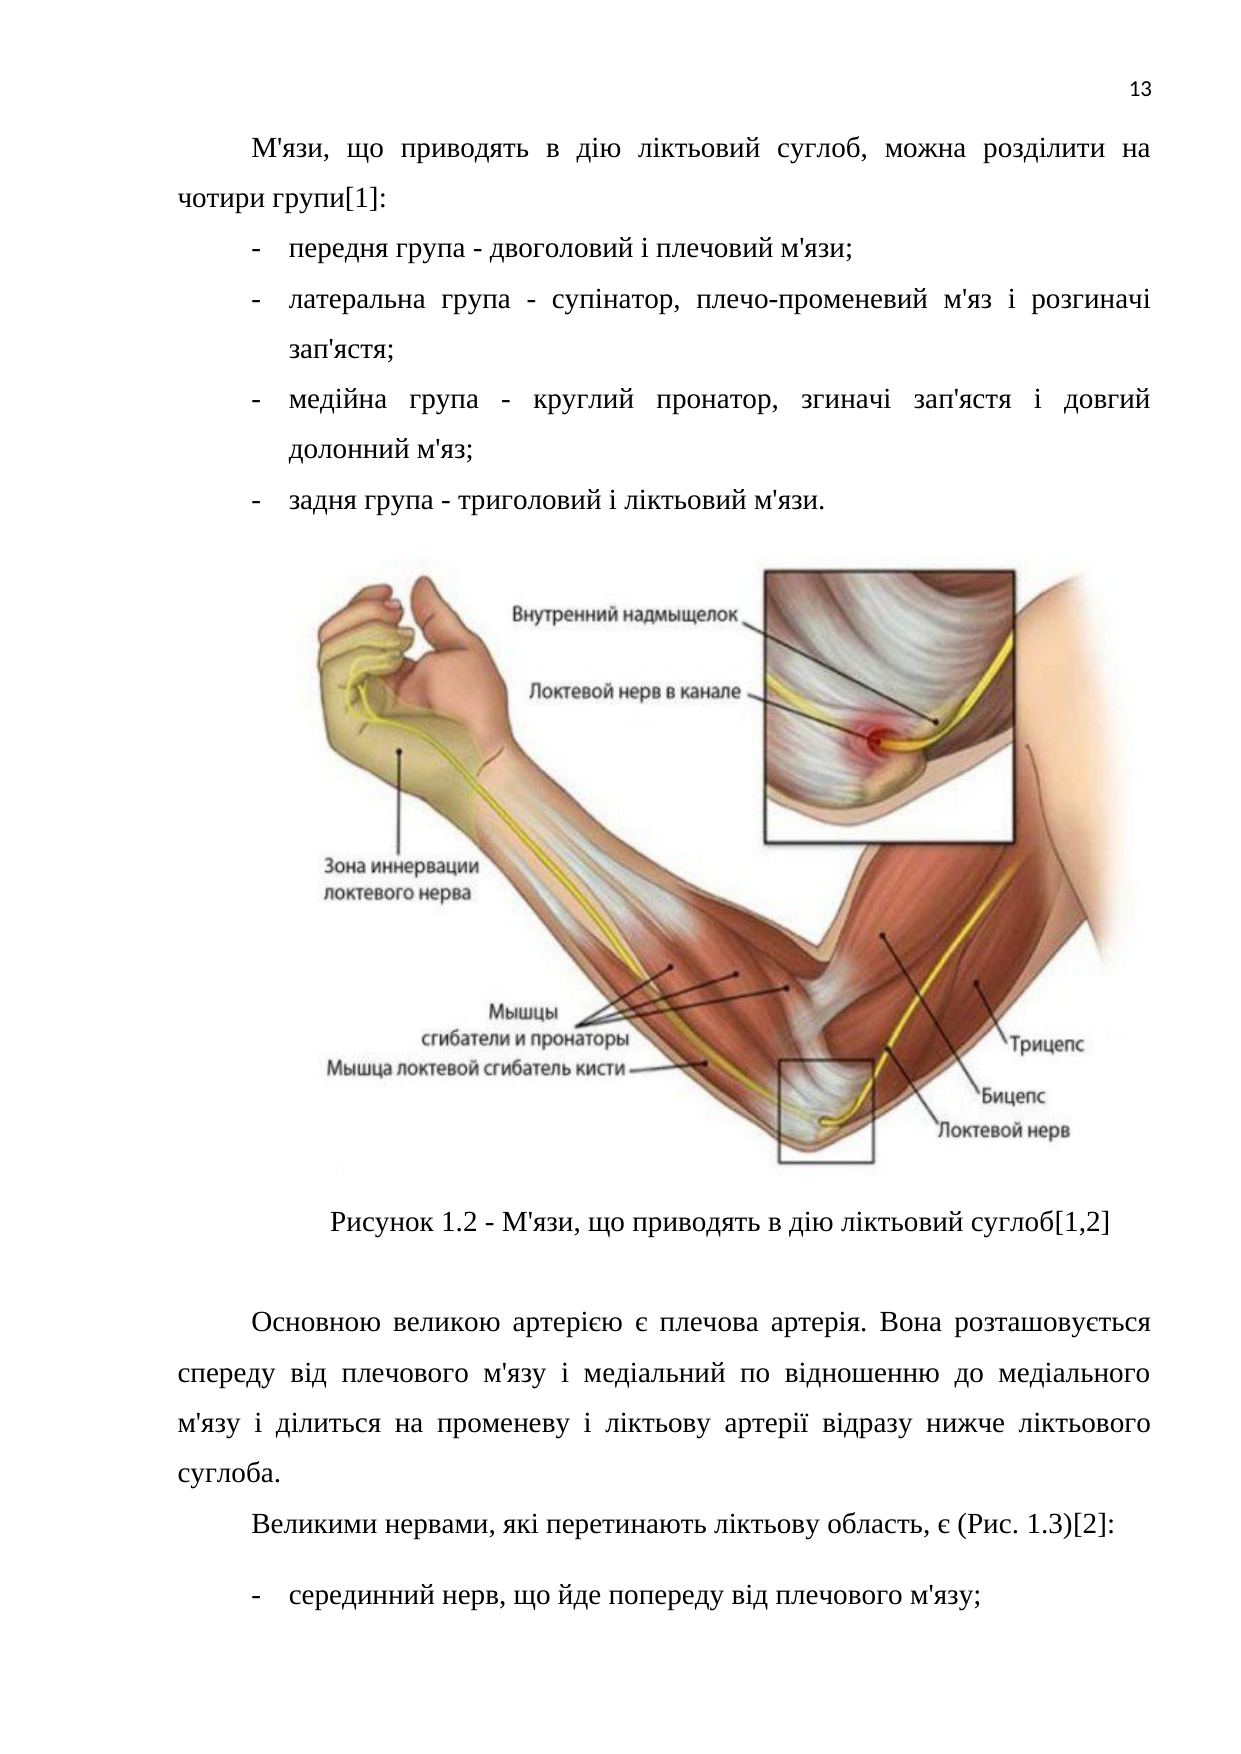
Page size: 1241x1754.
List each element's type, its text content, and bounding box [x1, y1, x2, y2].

list задня група - триголовий і ліктьовий м'язи. [251, 482, 1152, 516]
text Основною великою артерією є плечова артерія. Вона розташовується спереду від плечового м'язу і медіальний по відношенню до медіального м'язу і ділиться на променеву і ліктьову артерії відразу нижче ліктьового суглоба. [177, 1304, 1152, 1489]
list серединний нерв, що йде попереду від плечового м'язу; [251, 1577, 1152, 1610]
list медійна група - круглий пронатор, згиначі зап'ястя і довгий долонний м'яз; [251, 381, 1152, 465]
list латеральна група - супінатор, плечо-променевий м'яз і розгиначі зап'ястя; [251, 281, 1152, 364]
text Великими нервами, які перетинають ліктьову область, є (Рис. 1.3)[2]: [177, 1506, 1152, 1539]
picture [296, 532, 1144, 1190]
list передня група - двоголовий і плечовий м'язи; [251, 230, 1152, 264]
list Рисунок 1.2 - М'язи, що приводять в дію ліктьовий суглоб[1,2] [288, 1204, 1152, 1237]
text М'язи, що приводять в дію ліктьовий суглоб, можна розділити на чотири групи[1]: [177, 130, 1152, 214]
